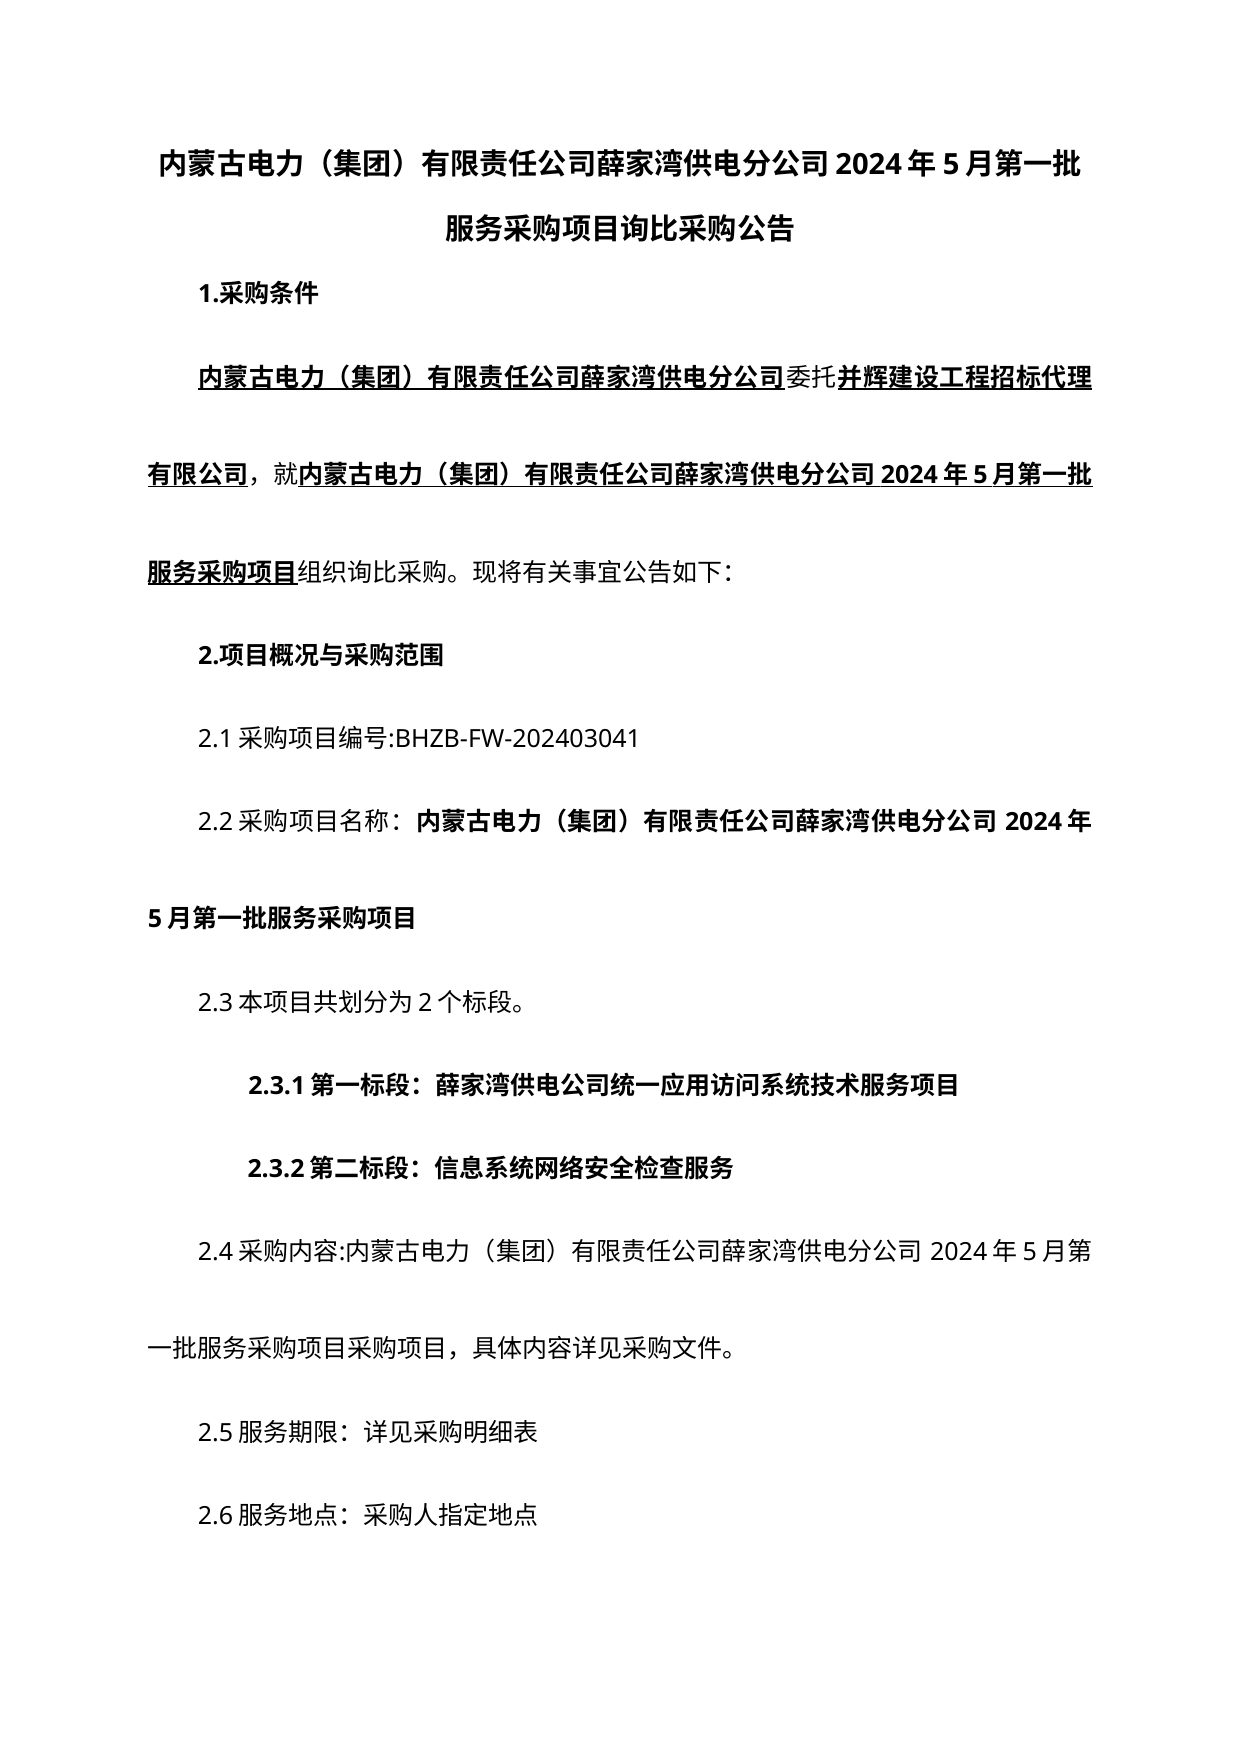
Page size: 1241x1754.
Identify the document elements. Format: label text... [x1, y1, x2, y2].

text 1.采购条件 [148, 259, 1093, 324]
text 内蒙古电力（集团）有限责任公司薛家湾供电分公司委托并辉建设工程招标代理有限公司，就内蒙古电力（集团）有限责任公司薛家湾供电分公司2024年5月第一批服务采购项目组织询比采购。现将有关事宜公告如下： [148, 343, 1093, 603]
text 2.2采购项目名称：内蒙古电力（集团）有限责任公司薛家湾供电分公司2024年5月第一批服务采购项目 [148, 787, 1093, 949]
text 2.3.2第二标段：信息系统网络安全检查服务 [191, 1134, 1093, 1199]
text 2.5服务期限：详见采购明细表 [148, 1398, 1093, 1463]
text 2.项目概况与采购范围 [148, 621, 1093, 686]
text 2.4采购内容:内蒙古电力（集团）有限责任公司薛家湾供电分公司2024年5月第一批服务采购项目采购项目，具体内容详见采购文件。 [148, 1217, 1093, 1379]
text 2.3.1第一标段：薛家湾供电公司统一应用访问系统技术服务项目 [148, 1051, 1093, 1116]
text 2.1采购项目编号:BHZB-FW-202403041 [148, 704, 1093, 769]
text 2.3本项目共划分为2个标段。 [148, 968, 1093, 1033]
text 2.6服务地点：采购人指定地点 [148, 1481, 1093, 1546]
text 内蒙古电力（集团）有限责任公司薛家湾供电分公司2024年5月第一批服务采购项目询比采购公告 [148, 129, 1093, 259]
